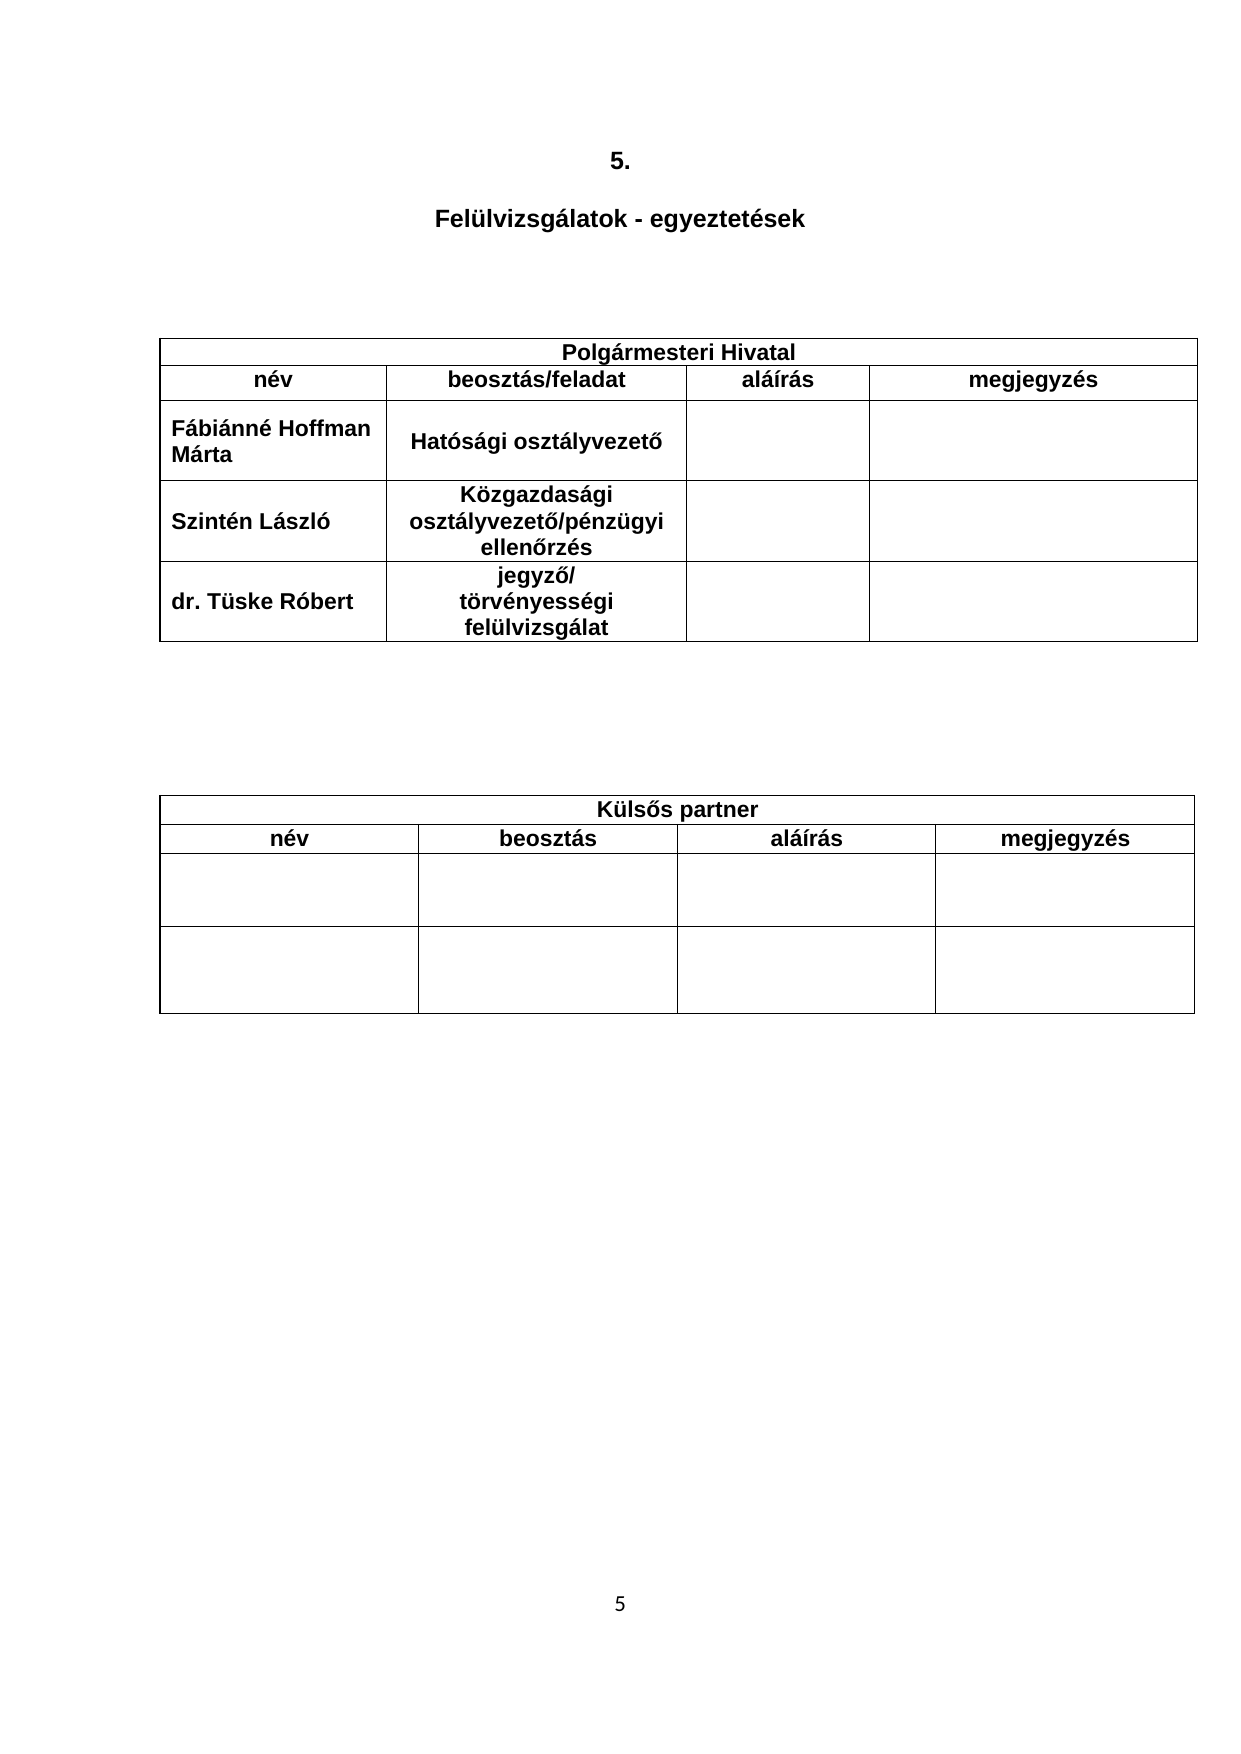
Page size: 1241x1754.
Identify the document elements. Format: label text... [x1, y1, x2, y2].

table_cell Közgazdasági osztályvezető/pénzügyi ellenőrzés [387, 481, 686, 561]
table_cell Hatósági osztályvezető [387, 401, 686, 480]
table_cell [161, 927, 418, 1012]
table_cell [678, 927, 935, 1012]
table_cell név [161, 825, 418, 852]
table_cell név [161, 366, 386, 400]
table_cell [870, 401, 1197, 480]
table_cell beosztás/feladat [387, 366, 686, 400]
table_cell jegyző/ törvényességi felülvizsgálat [387, 562, 686, 641]
table_cell beosztás [419, 825, 677, 852]
table_cell [419, 927, 677, 1012]
table_cell [678, 854, 935, 926]
table_cell aláírás [678, 825, 935, 852]
text 5. [159, 146, 1081, 175]
table_cell [936, 927, 1194, 1012]
table_cell Szintén László [161, 481, 386, 561]
table_header Külsős partner [161, 796, 1194, 824]
table_cell [687, 481, 869, 561]
table_header Polgármesteri Hivatal [161, 339, 1197, 365]
table_cell [419, 854, 677, 926]
table_cell Fábiánné Hoffman Márta [161, 401, 386, 480]
table_cell [687, 562, 869, 641]
table_cell [161, 854, 418, 926]
table_cell megjegyzés [936, 825, 1194, 852]
table_cell [870, 562, 1197, 641]
table_cell [870, 481, 1197, 561]
table_cell [687, 401, 869, 480]
table_cell aláírás [687, 366, 869, 400]
table_cell dr. Tüske Róbert [161, 562, 386, 641]
table_cell megjegyzés [870, 366, 1197, 400]
table_cell [936, 854, 1194, 926]
text Felülvizsgálatok - egyeztetések [159, 204, 1081, 233]
